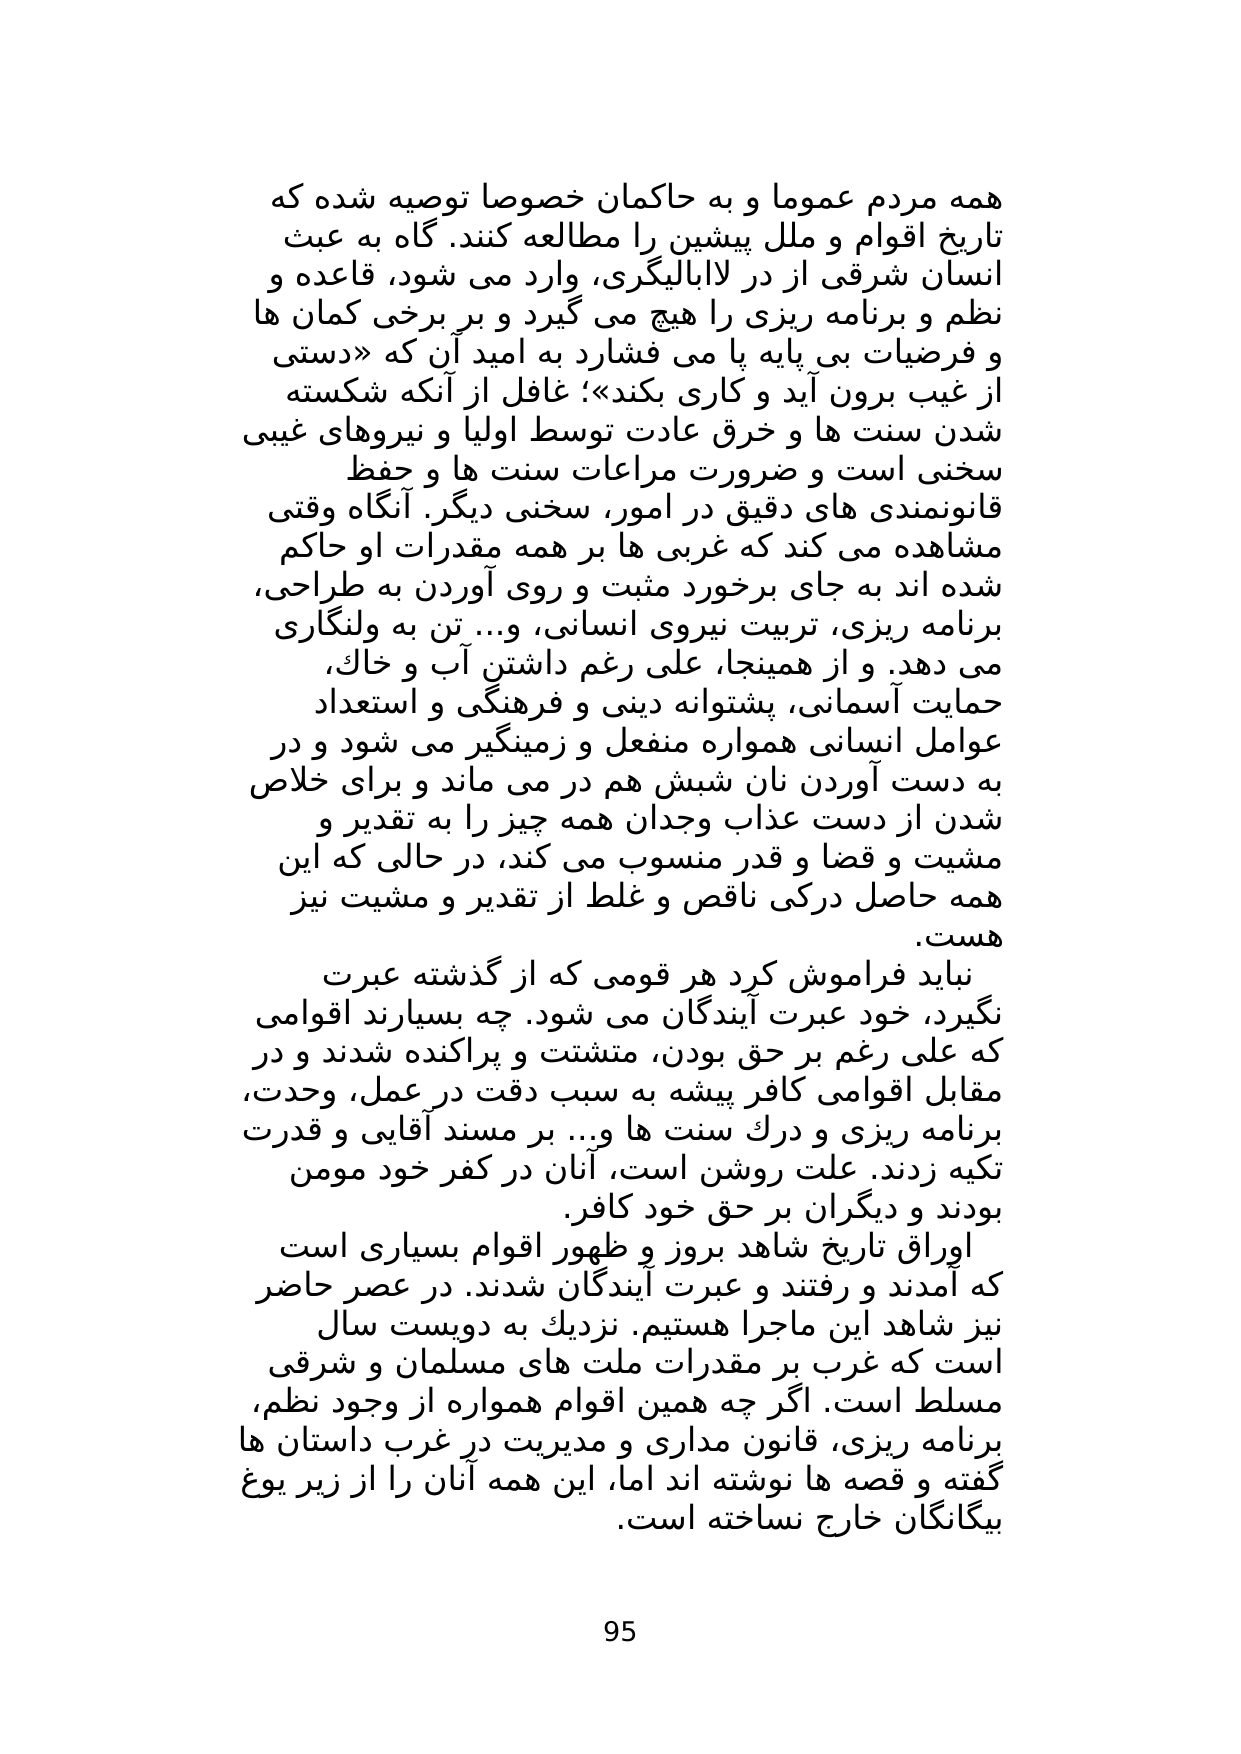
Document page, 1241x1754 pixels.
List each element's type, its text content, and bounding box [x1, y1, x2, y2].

text نبايد فراموش كرد هر قومى كه از گذشته عبرت نگيرد، خود عبرت آيندگان مى شود. چه بسيارند اقوامى كه على رغم بر حق بودن، متشتت و پراكنده شدند و در مقابل اقوامى كافر پيشه به سبب دقت در عمل، وحدت، برنامه ريزى و درك سنت ها و... بر مسند آقايى و قدرت تكيه زدند. علت روشن است، آنان در كفر خود مومن بودند و ديگران بر حق خود كافر. [236, 954, 1004, 1226]
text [236, 177, 1004, 954]
text اوراق تاريخ شاهد بروز و ظهور اقوام بسيارى است كه آمدند و رفتند و عبرت آيندگان شدند. در عصر حاضر نيز شاهد اين ماجرا هستيم. نزديك به دويست سال است كه غرب بر مقدرات ملت هاى مسلمان و شرقى مسلط است. اگر چه همين اقوام همواره از وجود نظم، برنامه ريزى، قانون مدارى و مديريت در غرب داستان ها گفته و قصه ها نوشته اند اما، اين همه آنان را از زير يوغ بيگانگان خارج نساخته است. [236, 1226, 1004, 1537]
